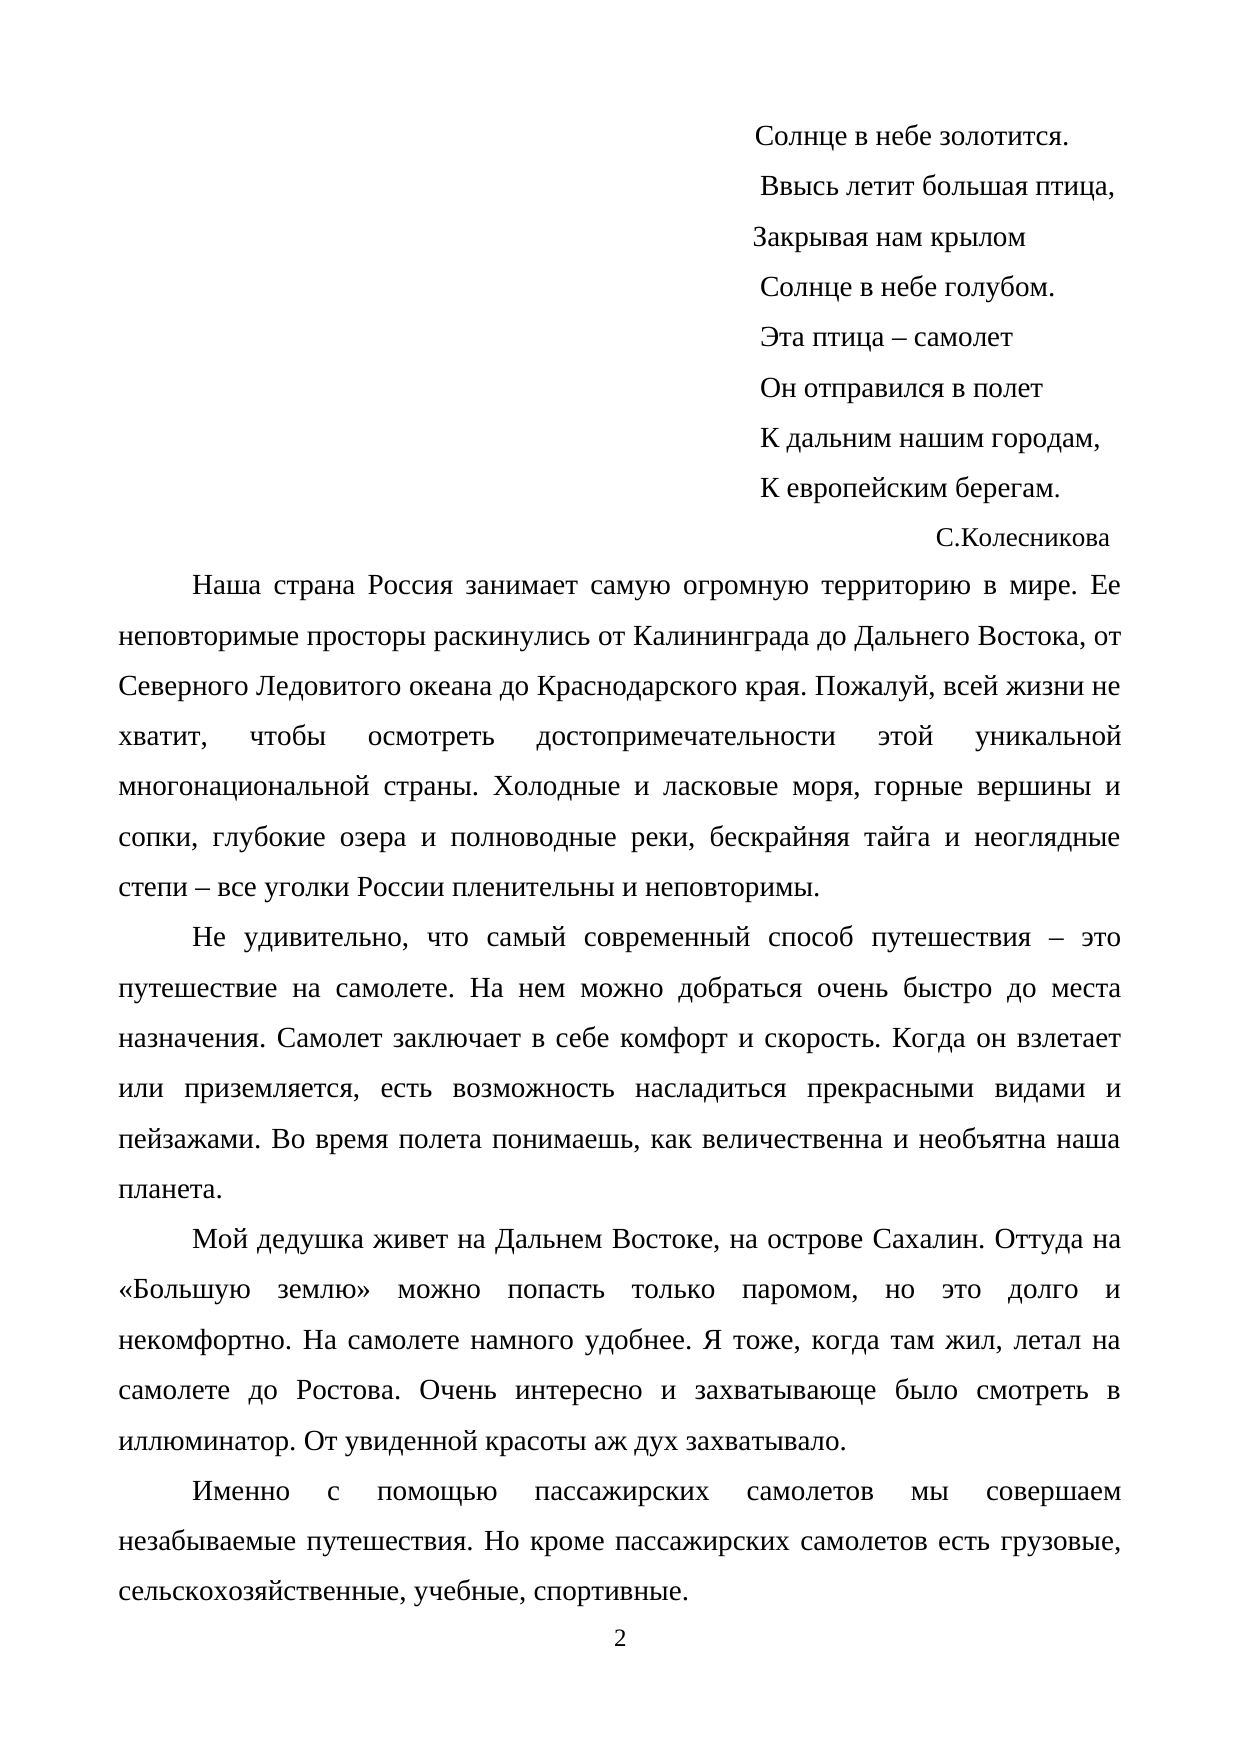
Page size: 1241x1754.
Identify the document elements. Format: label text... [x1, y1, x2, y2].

text С.Колесникова [118, 521, 1122, 552]
text Ввысь летит большая птица, [118, 168, 1122, 202]
text Солнце в небе голубом. [118, 269, 1122, 303]
text Солнце в небе золотится. [118, 118, 1122, 152]
text Именно с помощью пассажирских самолетов мы совершаем незабываемые путешествия. Но кроме пассажирских самолетов есть грузовые, сельскохозяйственные, учебные, спортивные. [118, 1473, 1122, 1607]
text К европейским берегам. [118, 470, 1122, 504]
text Он отправился в полет [118, 370, 1122, 403]
text К дальним нашим городам, [118, 420, 1122, 453]
text Закрывая нам крылом [118, 219, 1122, 252]
text Эта птица – самолет [118, 319, 1122, 353]
text Наша страна Россия занимает самую огромную территорию в мире. Ее неповторимые просторы раскинулись от Калининграда до Дальнего Востока, от Северного Ледовитого океана до Краснодарского края. Пожалуй, всей жизни не хватит, чтобы осмотреть достопримечательности этой уникальной многонациональной страны. Холодные и ласковые моря, горные вершины и сопки, глубокие озера и полноводные реки, бескрайняя тайга и неоглядные степи – все уголки России пленительны и неповторимы. [118, 567, 1122, 903]
text Мой дедушка живет на Дальнем Востоке, на острове Сахалин. Оттуда на «Большую землю» можно попасть только паромом, но это долго и некомфортно. На самолете намного удобнее. Я тоже, когда там жил, летал на самолете до Ростова. Очень интересно и захватывающе было смотреть в иллюминатор. От увиденной красоты аж дух захватывало. [118, 1221, 1122, 1456]
text Не удивительно, что самый современный способ путешествия – это путешествие на самолете. На нем можно добраться очень быстро до места назначения. Самолет заключает в себе комфорт и скорость. Когда он взлетает или приземляется, есть возможность насладиться прекрасными видами и пейзажами. Во время полета понимаешь, как величественна и необъятна наша планета. [118, 919, 1122, 1204]
